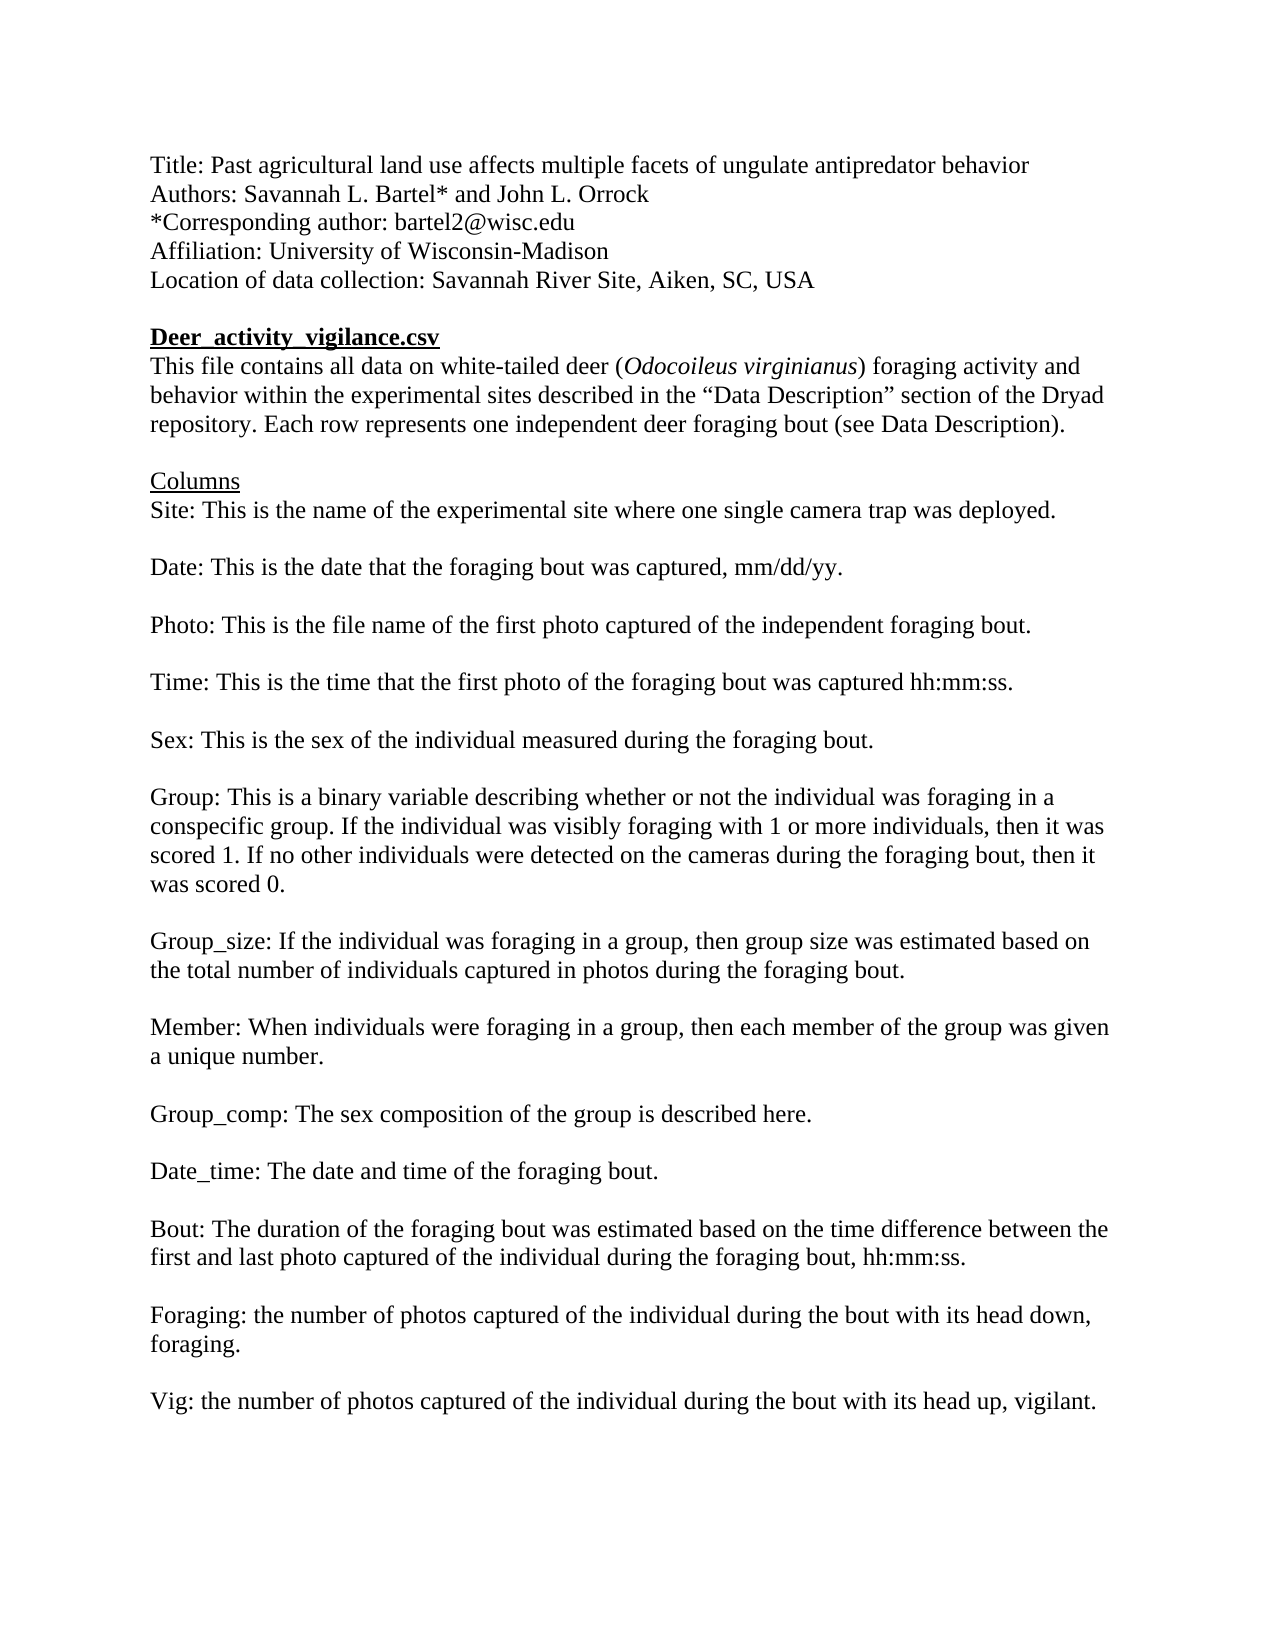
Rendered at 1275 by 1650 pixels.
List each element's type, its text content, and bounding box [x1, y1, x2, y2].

text *Corresponding author: bartel2@wisc.edu [150, 207, 1125, 236]
text Time: This is the time that the first photo of the foraging bout was captured hh:mm:ss. [150, 667, 1125, 696]
text Location of data collection: Savannah River Site, Aiken, SC, USA [150, 265, 1125, 294]
text Date_time: The date and time of the foraging bout. [150, 1156, 1125, 1185]
text Group: This is a binary variable describing whether or not the individual was foraging in a conspecific group. If the individual was visibly foraging with 1 or more individuals, then it was scored 1. If no other individuals were detected on the cameras during the foraging bout, then it was scored 0. [150, 782, 1125, 897]
text Deer_activity_vigilance.csv [150, 322, 1125, 351]
text Site: This is the name of the experimental site where one single camera trap was deployed. [150, 495, 1125, 524]
text Foraging: the number of photos captured of the individual during the bout with its head down, foraging. [150, 1300, 1125, 1357]
text Bout: The duration of the foraging bout was estimated based on the time difference between the first and last photo captured of the individual during the foraging bout, hh:mm:ss. [150, 1214, 1125, 1271]
text Authors: Savannah L. Bartel* and John L. Orrock [150, 179, 1125, 207]
text Group_comp: The sex composition of the group is described here. [150, 1099, 1125, 1127]
text Sex: This is the sex of the individual measured during the foraging bout. [150, 725, 1125, 754]
text Group_size: If the individual was foraging in a group, then group size was estimated based on the total number of individuals captured in photos during the foraging bout. [150, 926, 1125, 984]
text Photo: This is the file name of the first photo captured of the independent foraging bout. [150, 610, 1125, 639]
text This file contains all data on white-tailed deer (Odocoileus virginianus) foraging activity and behavior within the experimental sites described in the “Data Description” section of the Dryad repository. Each row represents one independent deer foraging bout (see Data Description). [150, 351, 1125, 437]
text Vig: the number of photos captured of the individual during the bout with its head up, vigilant. [150, 1386, 1125, 1415]
text Date: This is the date that the foraging bout was captured, mm/dd/yy. [150, 552, 1125, 581]
text Member: When individuals were foraging in a group, then each member of the group was given a unique number. [150, 1012, 1125, 1070]
text Affiliation: University of Wisconsin-Madison [150, 236, 1125, 265]
text Columns [150, 466, 1125, 495]
text Title: Past agricultural land use affects multiple facets of ungulate antipredator behavior [150, 150, 1125, 179]
